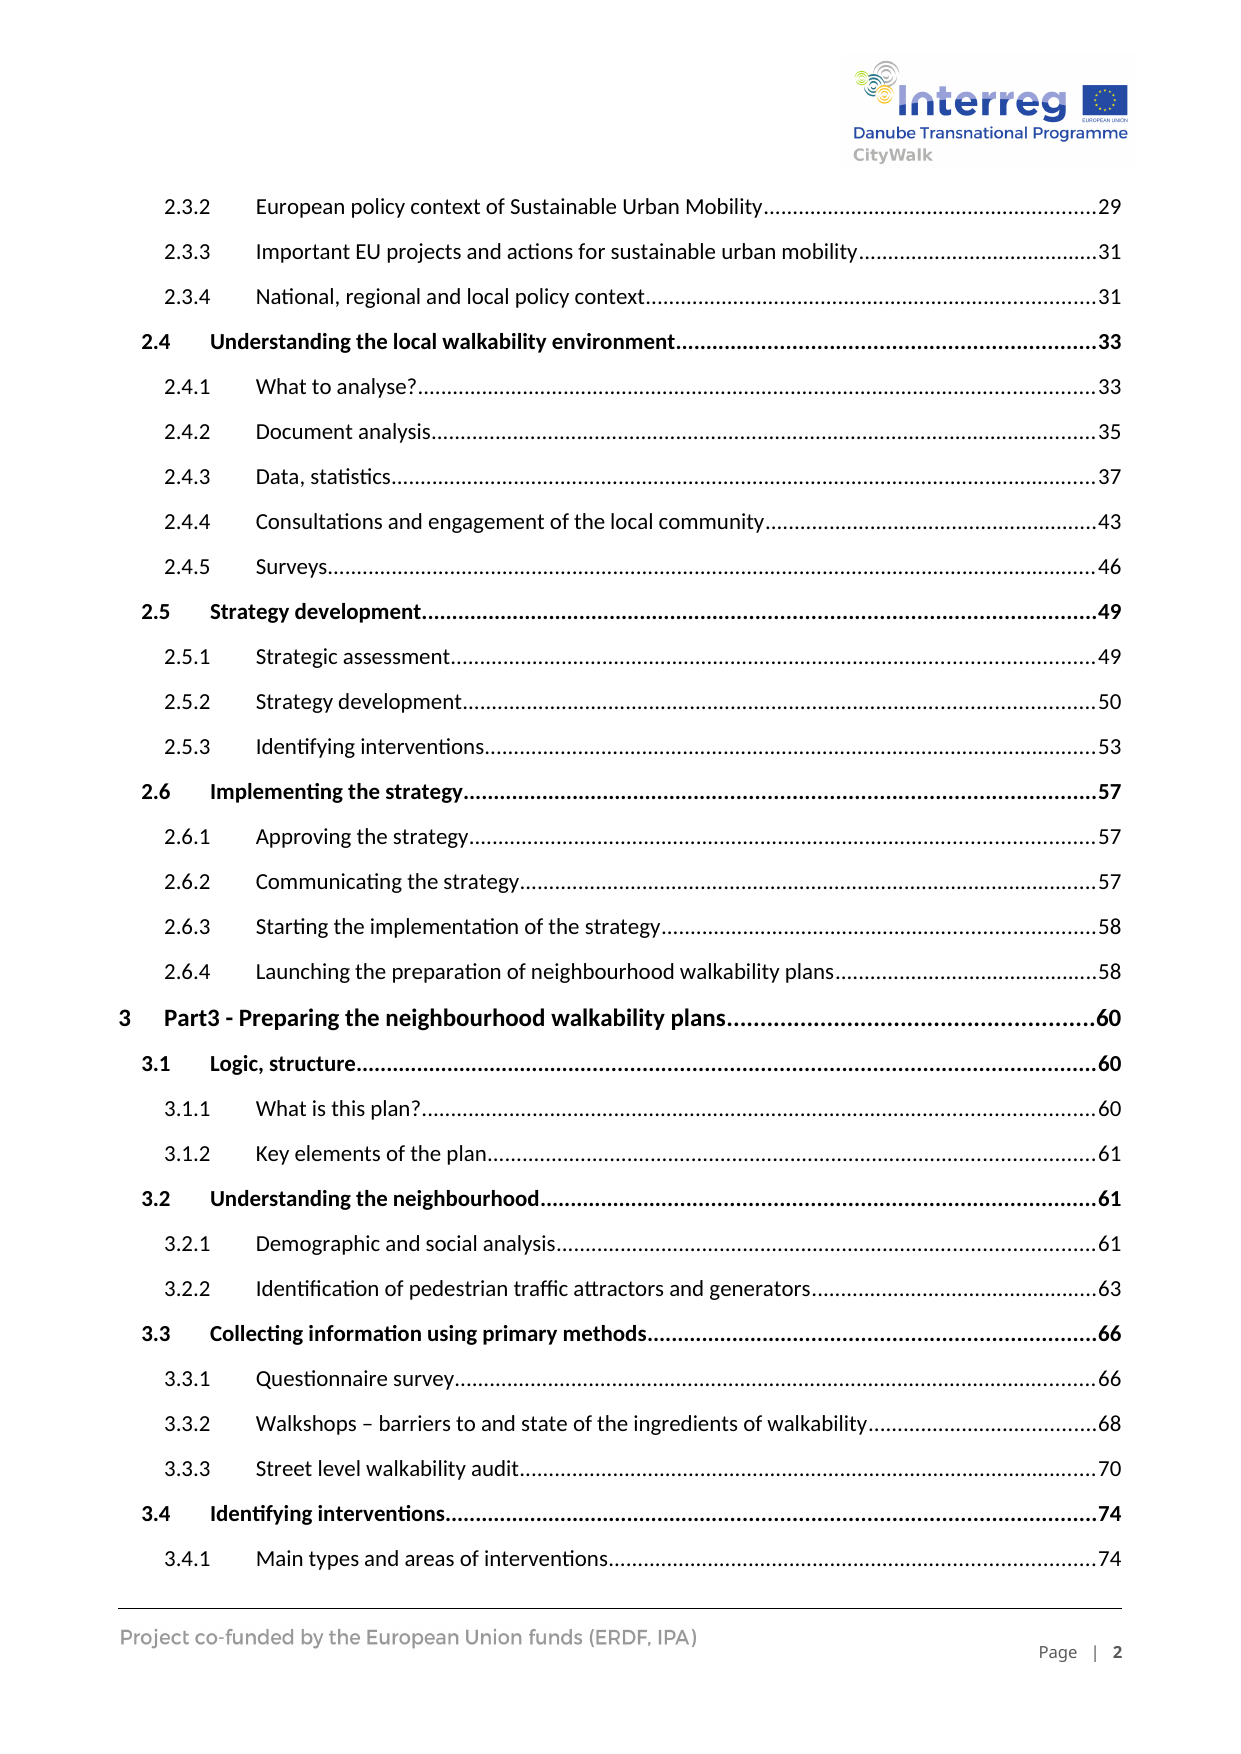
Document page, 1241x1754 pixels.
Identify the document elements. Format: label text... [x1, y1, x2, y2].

text 2.4.5 Surveys 46 [164, 552, 1122, 580]
text 3 Part3 - Preparing the neighbourhood walkability plans 60 [118, 1002, 1122, 1032]
text 2.3.3 Important EU projects and actions for sustainable urban mobility 31 [164, 237, 1122, 265]
text 2.6.4 Launching the preparation of neighbourhood walkability plans 58 [164, 957, 1122, 985]
text 2.6 Implementing the strategy 57 [141, 777, 1122, 805]
picture [113, 1622, 704, 1656]
picture [842, 53, 1138, 170]
text 2.4.2 Document analysis 35 [164, 417, 1122, 445]
text 3.3.3 Street level walkability audit 70 [164, 1454, 1122, 1482]
text 2.4.3 Data, statistics 37 [164, 462, 1122, 490]
text 3.1 Logic, structure 60 [141, 1049, 1122, 1077]
text 2.6.3 Starting the implementation of the strategy 58 [164, 912, 1122, 940]
text 2.5 Strategy development 49 [141, 597, 1122, 625]
text 2.3.2 European policy context of Sustainable Urban Mobility 29 [164, 192, 1122, 220]
text 3.4 Identifying interventions 74 [141, 1499, 1122, 1527]
text 2.4 Understanding the local walkability environment 33 [141, 327, 1122, 355]
text 3.1.1 What is this plan? 60 [164, 1094, 1122, 1122]
text 2.6.1 Approving the strategy 57 [164, 822, 1122, 850]
text 2.5.3 Identifying interventions 53 [164, 732, 1122, 760]
text 2.4.4 Consultations and engagement of the local community 43 [164, 507, 1122, 535]
text 3.2.2 Identification of pedestrian traffic attractors and generators 63 [164, 1274, 1122, 1302]
text 3.4.1 Main types and areas of interventions 74 [164, 1544, 1122, 1572]
text 3.3.1 Questionnaire survey 66 [164, 1364, 1122, 1392]
text 3.3.2 Walkshops – barriers to and state of the ingredients of walkability 68 [164, 1409, 1122, 1437]
text 3.2.1 Demographic and social analysis 61 [164, 1229, 1122, 1257]
text 2.4.1 What to analyse? 33 [164, 372, 1122, 400]
text 2.5.2 Strategy development 50 [164, 687, 1122, 715]
text 2.3.4 National, regional and local policy context 31 [164, 282, 1122, 310]
text 3.2 Understanding the neighbourhood 61 [141, 1184, 1122, 1212]
text 2.6.2 Communicating the strategy 57 [164, 867, 1122, 895]
text 2.5.1 Strategic assessment 49 [164, 642, 1122, 670]
text 3.3 Collecting information using primary methods 66 [141, 1319, 1122, 1347]
text 3.1.2 Key elements of the plan 61 [164, 1139, 1122, 1167]
